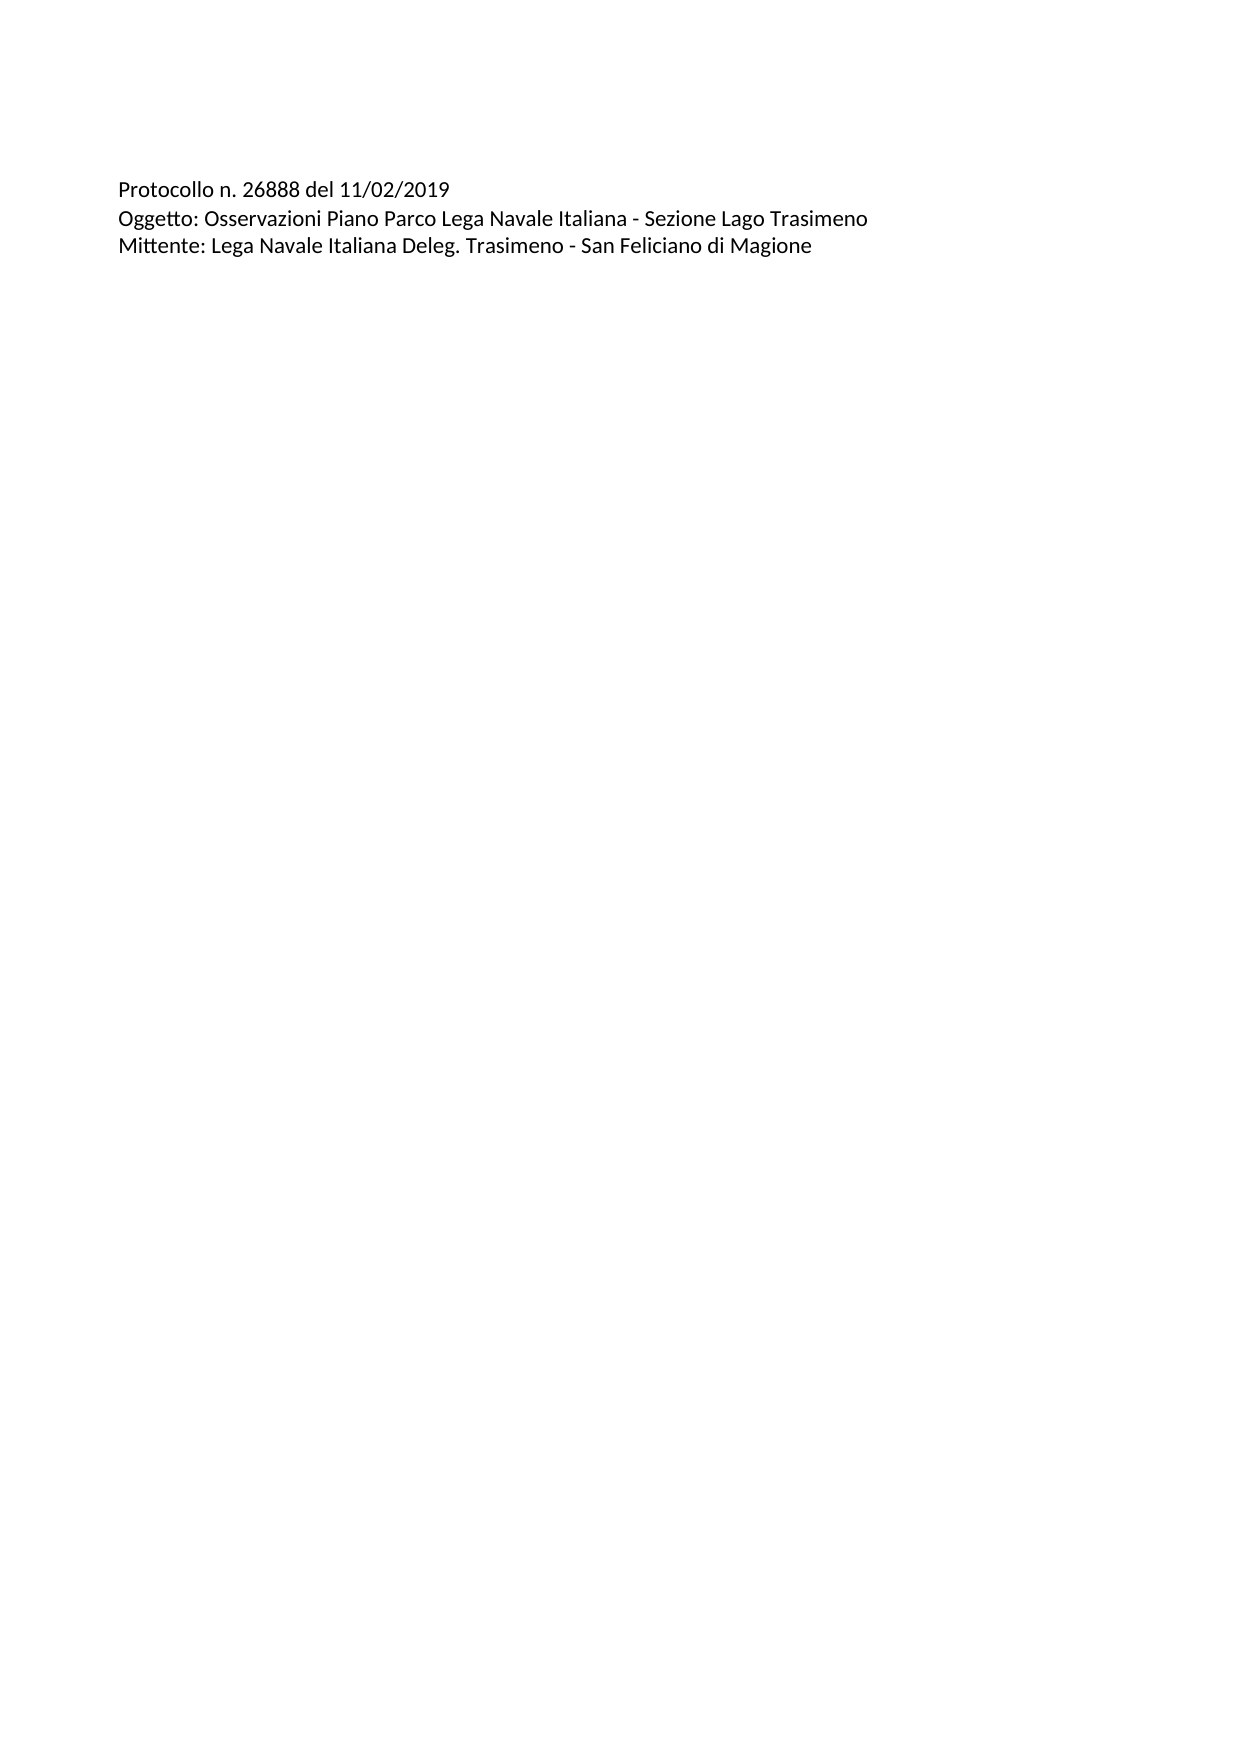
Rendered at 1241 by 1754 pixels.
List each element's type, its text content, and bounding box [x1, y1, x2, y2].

text Mittente: Lega Navale Italiana Deleg. Trasimeno - San Feliciano di Magione [118, 232, 1122, 260]
text Oggetto: Osservazioni Piano Parco Lega Navale Italiana - Sezione Lago Trasimeno [118, 204, 1122, 232]
text Protocollo n. 26888 del 11/02/2019 [118, 176, 1122, 204]
